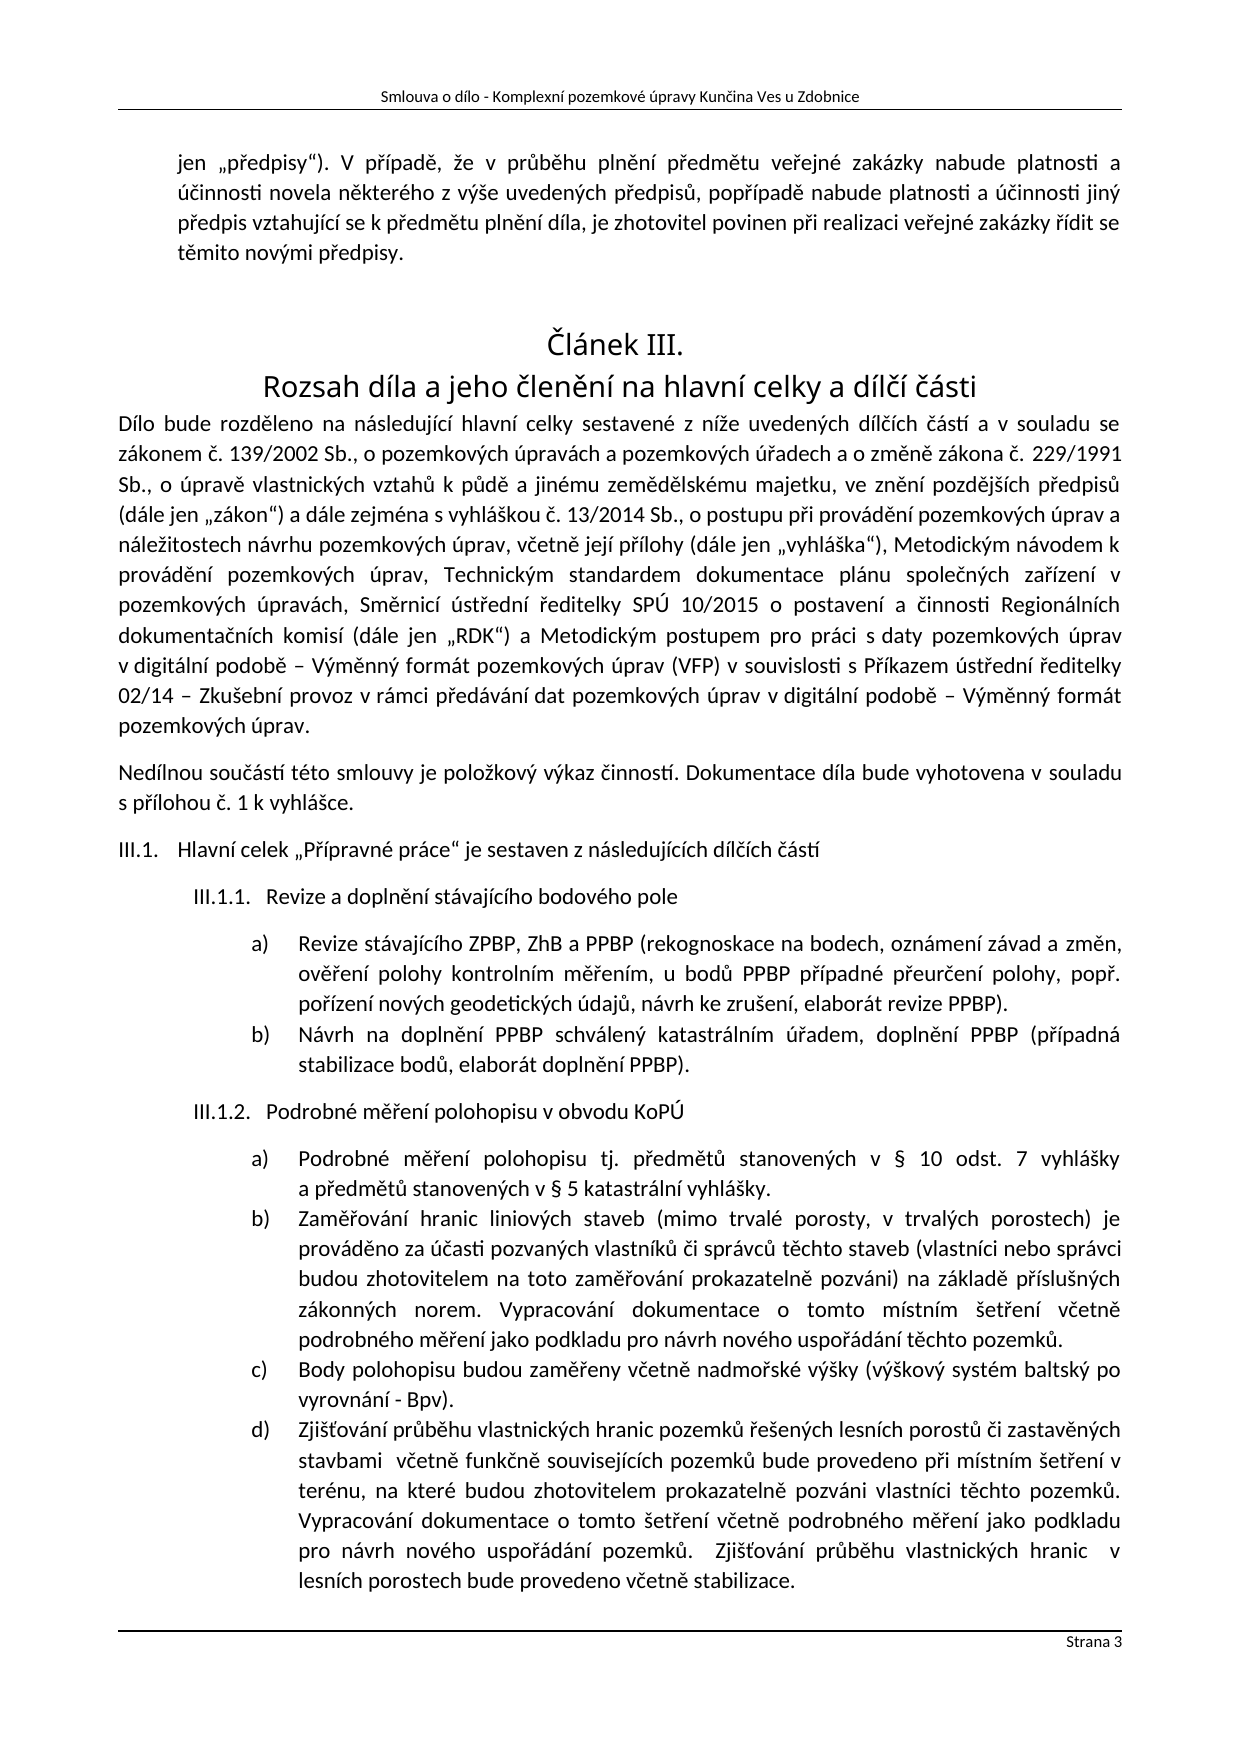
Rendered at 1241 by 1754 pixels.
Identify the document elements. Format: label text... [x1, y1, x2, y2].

list Hlavní celek „Přípravné práce“ je sestaven z následujících dílčích částí [118, 835, 1122, 863]
text Body polohopisu budou zaměřeny včetně nadmořské výšky (výškový systém baltský po vyrovnání - Bpv). [251, 1355, 1122, 1413]
text Zaměřování hranic liniových staveb (mimo trvalé porosty, v trvalých porostech) je prováděno za účasti pozvaných vlastníků či správců těchto staveb (vlastníci nebo správci budou zhotovitelem na toto zaměřování prokazatelně pozváni) na základě příslušných zákonných norem. Vypracování dokumentace o tomto místním šetření včetně podrobného měření jako podkladu pro návrh nového uspořádání těchto pozemků. [251, 1204, 1122, 1353]
text Podrobné měření polohopisu tj. předmětů stanovených v § 10 odst. 7 vyhlášky a předmětů stanovených v § 5 katastrální vyhlášky. [251, 1144, 1122, 1202]
subtitle Rozsah díla a jeho členění na hlavní celky a dílčí části [118, 324, 1122, 406]
text Podrobné měření polohopisu v obvodu KoPÚ [193, 1097, 1122, 1125]
text Dílo bude rozděleno na následující hlavní celky sestavené z níže uvedených dílčích částí a v souladu se zákonem č. 139/2002 Sb., o pozemkových úpravách a pozemkových úřadech a o změně zákona č. 229/1991 Sb., o úpravě vlastnických vztahů k půdě a jinému zemědělskému majetku, ve znění pozdějších předpisů (dále jen „zákon“) a dále zejména s vyhláškou č. 13/2014 Sb., o postupu při provádění pozemkových úprav a náležitostech návrhu pozemkových úprav, včetně její přílohy (dále jen „vyhláška“), Metodickým návodem k provádění pozemkových úprav, Technickým standardem dokumentace plánu společných zařízení v pozemkových úpravách, Směrnicí ústřední ředitelky SPÚ 10/2015 o postavení a činnosti Regionálních dokumentačních komisí (dále jen „RDK“) a Metodickým postupem pro práci s daty pozemkových úprav v digitální podobě – Výměnný formát pozemkových úprav (VFP) v souvislosti s Příkazem ústřední ředitelky 02/14 – Zkušební provoz v rámci předávání dat pozemkových úprav v digitální podobě – Výměnný formát pozemkových úprav. [118, 409, 1122, 739]
text Návrh na doplnění PPBP schválený katastrálním úřadem, doplnění PPBP (případná stabilizace bodů, elaborát doplnění PPBP). [251, 1020, 1122, 1078]
text Nedílnou součástí této smlouvy je položkový výkaz činností. Dokumentace díla bude vyhotovena v souladu s přílohou č. 1 k vyhlášce. [118, 758, 1122, 817]
text Zjišťování průběhu vlastnických hranic pozemků řešených lesních porostů či zastavěných stavbami včetně funkčně souvisejících pozemků bude provedeno při místním šetření v terénu, na které budou zhotovitelem prokazatelně pozváni vlastníci těchto pozemků. Vypracování dokumentace o tomto šetření včetně podrobného měření jako podkladu pro návrh nového uspořádání pozemků. Zjišťování průběhu vlastnických hranic v lesních porostech bude provedeno včetně stabilizace. [251, 1416, 1122, 1595]
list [118, 148, 1122, 266]
text Revize stávajícího ZPBP, ZhB a PPBP (rekognoskace na bodech, oznámení závad a změn, ověření polohy kontrolním měřením, u bodů PPBP případné přeurčení polohy, popř. pořízení nových geodetických údajů, návrh ke zrušení, elaborát revize PPBP). [251, 929, 1122, 1018]
text Revize a doplnění stávajícího bodového pole [193, 882, 1122, 910]
